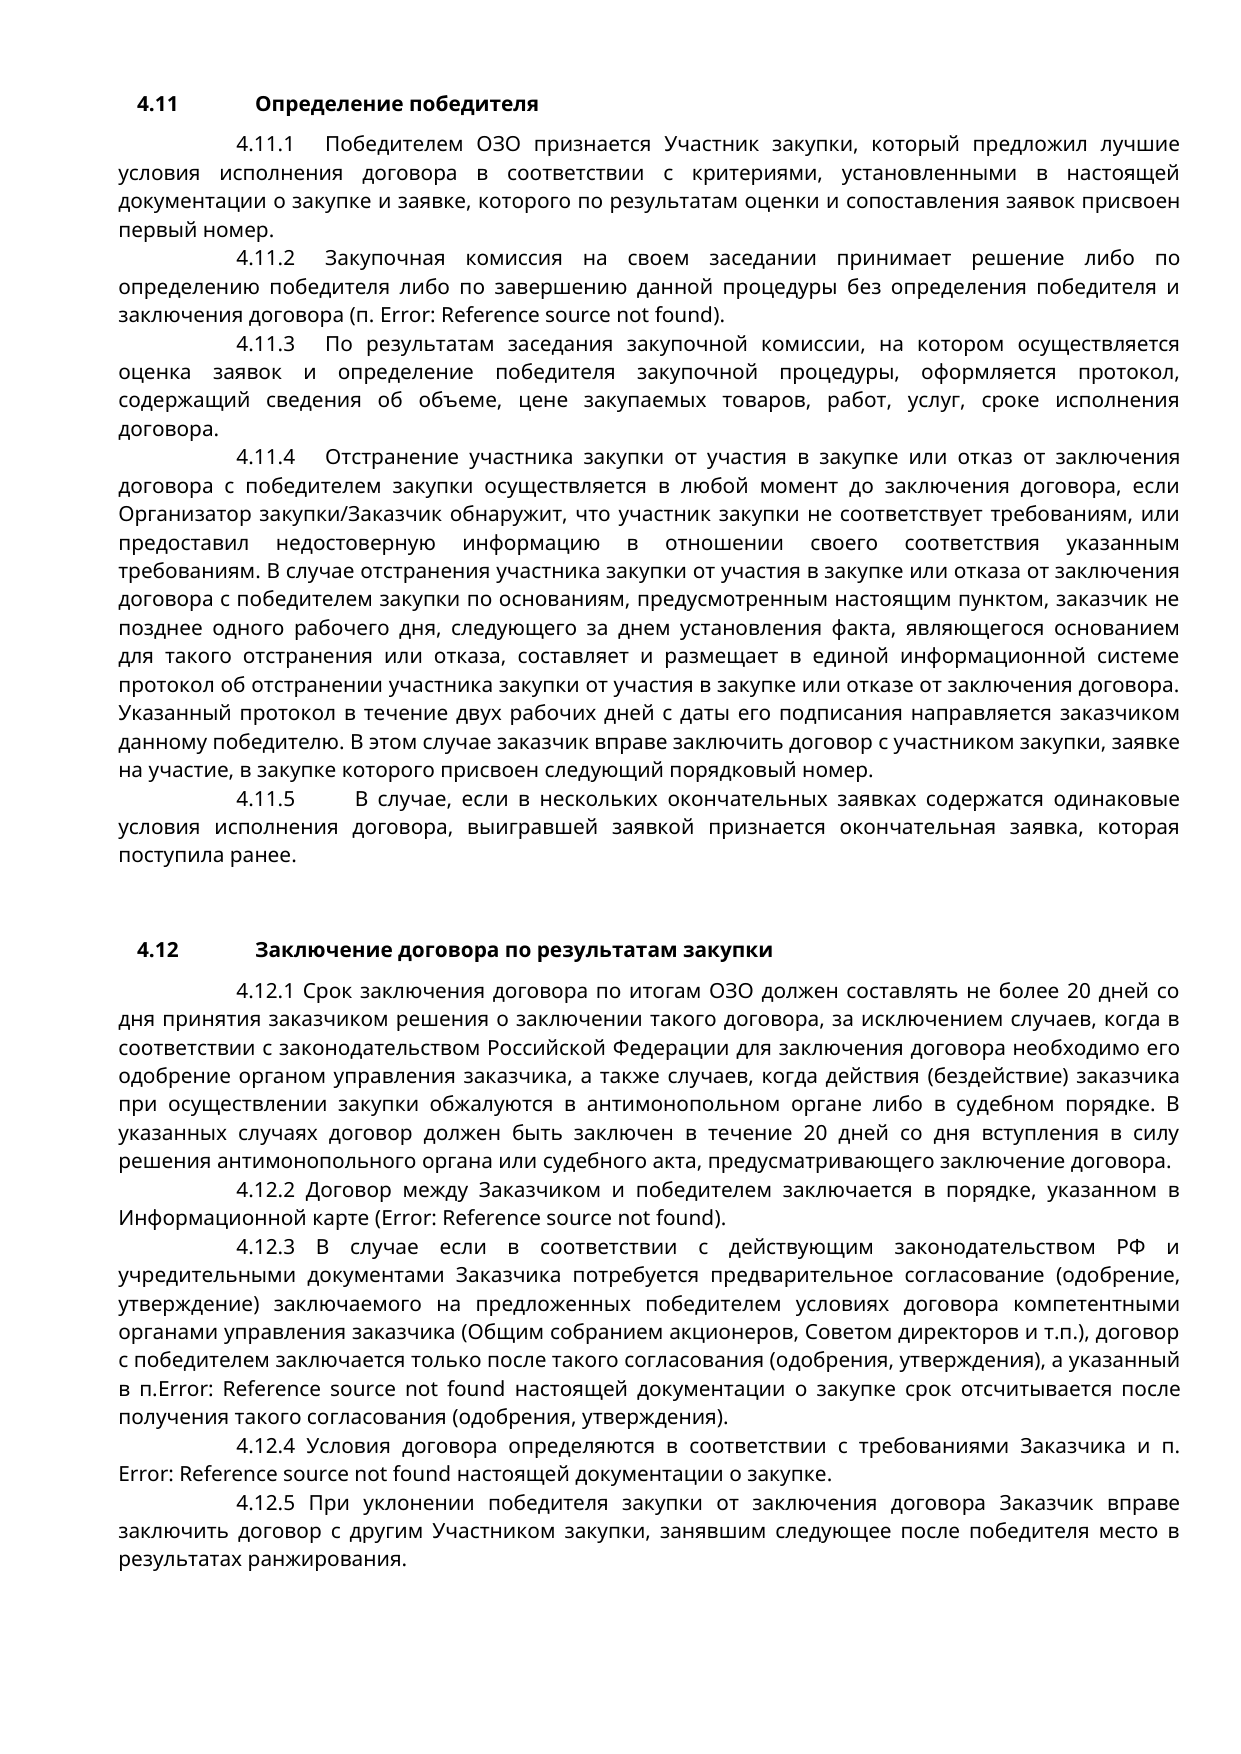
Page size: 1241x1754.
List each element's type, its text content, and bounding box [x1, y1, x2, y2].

list 4.12.1 Срок заключения договора по итогам ОЗО должен составлять не более 20 дней со дня принятия заказчиком решения о заключении такого договора, за исключением случаев, когда в соответствии с законодательством Российской Федерации для заключения договора необходимо его одобрение органом управления заказчика, а также случаев, когда действия (бездействие) заказчика при осуществлении закупки обжалуются в антимонопольном органе либо в судебном порядке. В указанных случаях договор должен быть заключен в течение 20 дней со дня вступления в силу решения антимонопольного органа или судебного акта, предусматривающего заключение договора. [118, 976, 1181, 1175]
subtitle Заключение договора по результатам закупки [137, 935, 1181, 963]
text Отстранение участника закупки от участия в закупке или отказ от заключения договора с победителем закупки осуществляется в любой момент до заключения договора, если Организатор закупки/Заказчик обнаружит, что участник закупки не соответствует требованиям, или предоставил недостоверную информацию в отношении своего соответствия указанным требованиям. В случае отстранения участника закупки от участия в закупке или отказа от заключения договора с победителем закупки по основаниям, предусмотренным настоящим пунктом, заказчик не позднее одного рабочего дня, следующего за днем установления факта, являющегося основанием для такого отстранения или отказа, составляет и размещает в единой информационной системе протокол об отстранении участника закупки от участия в закупке или отказе от заключения договора. Указанный протокол в течение двух рабочих дней с даты его подписания направляется заказчиком данному победителю. В этом случае заказчик вправе заключить договор с участником закупки, заявке на участие, в закупке которого присвоен следующий порядковый номер. [118, 442, 1181, 784]
text Победителем ОЗО признается Участник закупки, который предложил лучшие условия исполнения договора в соответствии с критериями, установленными в настоящей документации о закупке и заявке, которого по результатам оценки и сопоставления заявок присвоен первый номер. [118, 129, 1181, 243]
subtitle Определение победителя [137, 89, 1181, 117]
list 4.12.5 При уклонении победителя закупки от заключения договора Заказчик вправе заключить договор с другим Участником закупки, занявшим следующее после победителя место в результатах ранжирования. [118, 1488, 1181, 1573]
text По результатам заседания закупочной комиссии, на котором осуществляется оценка заявок и определение победителя закупочной процедуры, оформляется протокол, содержащий сведения об объеме, цене закупаемых товаров, работ, услуг, сроке исполнения договора. [118, 329, 1181, 442]
text В случае, если в нескольких окончательных заявках содержатся одинаковые условия исполнения договора, выигравшей заявкой признается окончательная заявка, которая поступила ранее. [118, 784, 1181, 869]
